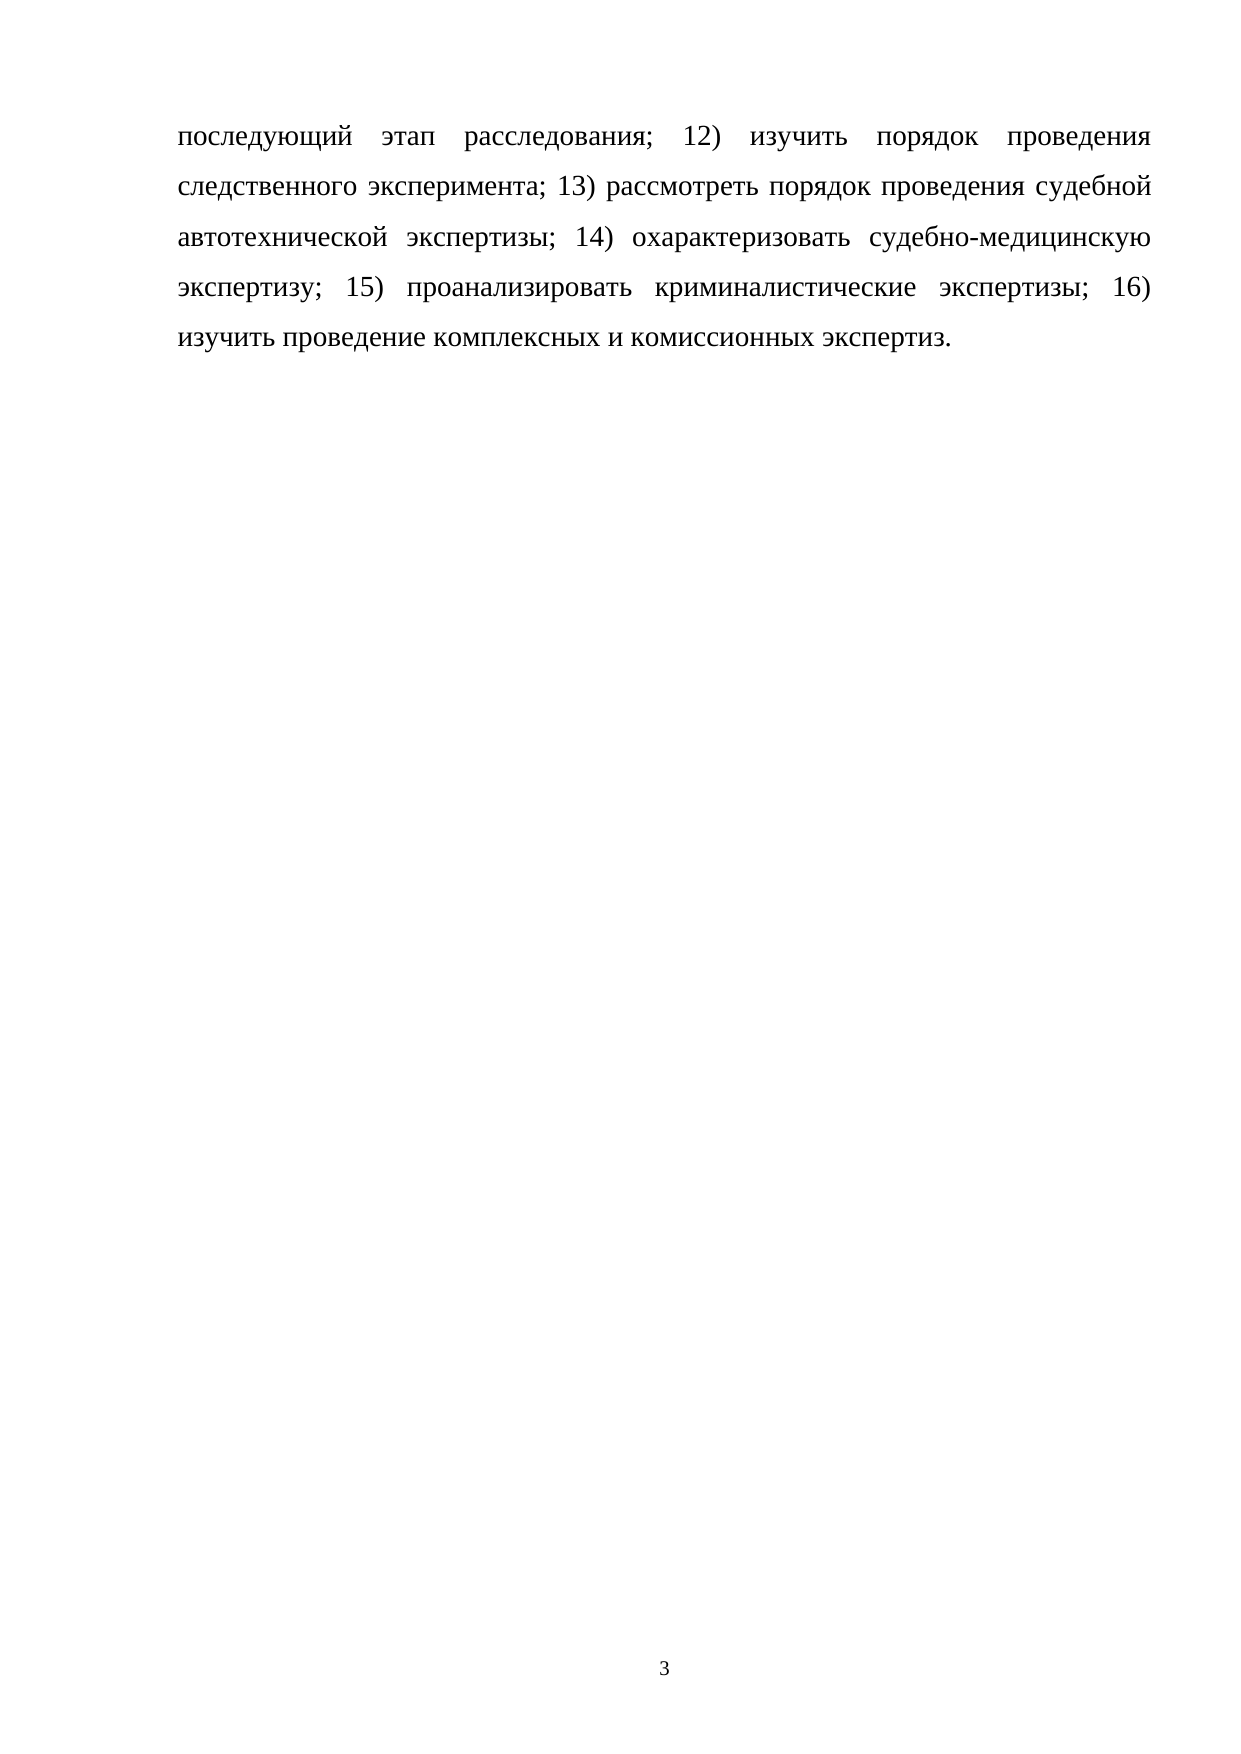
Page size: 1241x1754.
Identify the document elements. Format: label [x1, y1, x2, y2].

text [177, 118, 1152, 353]
